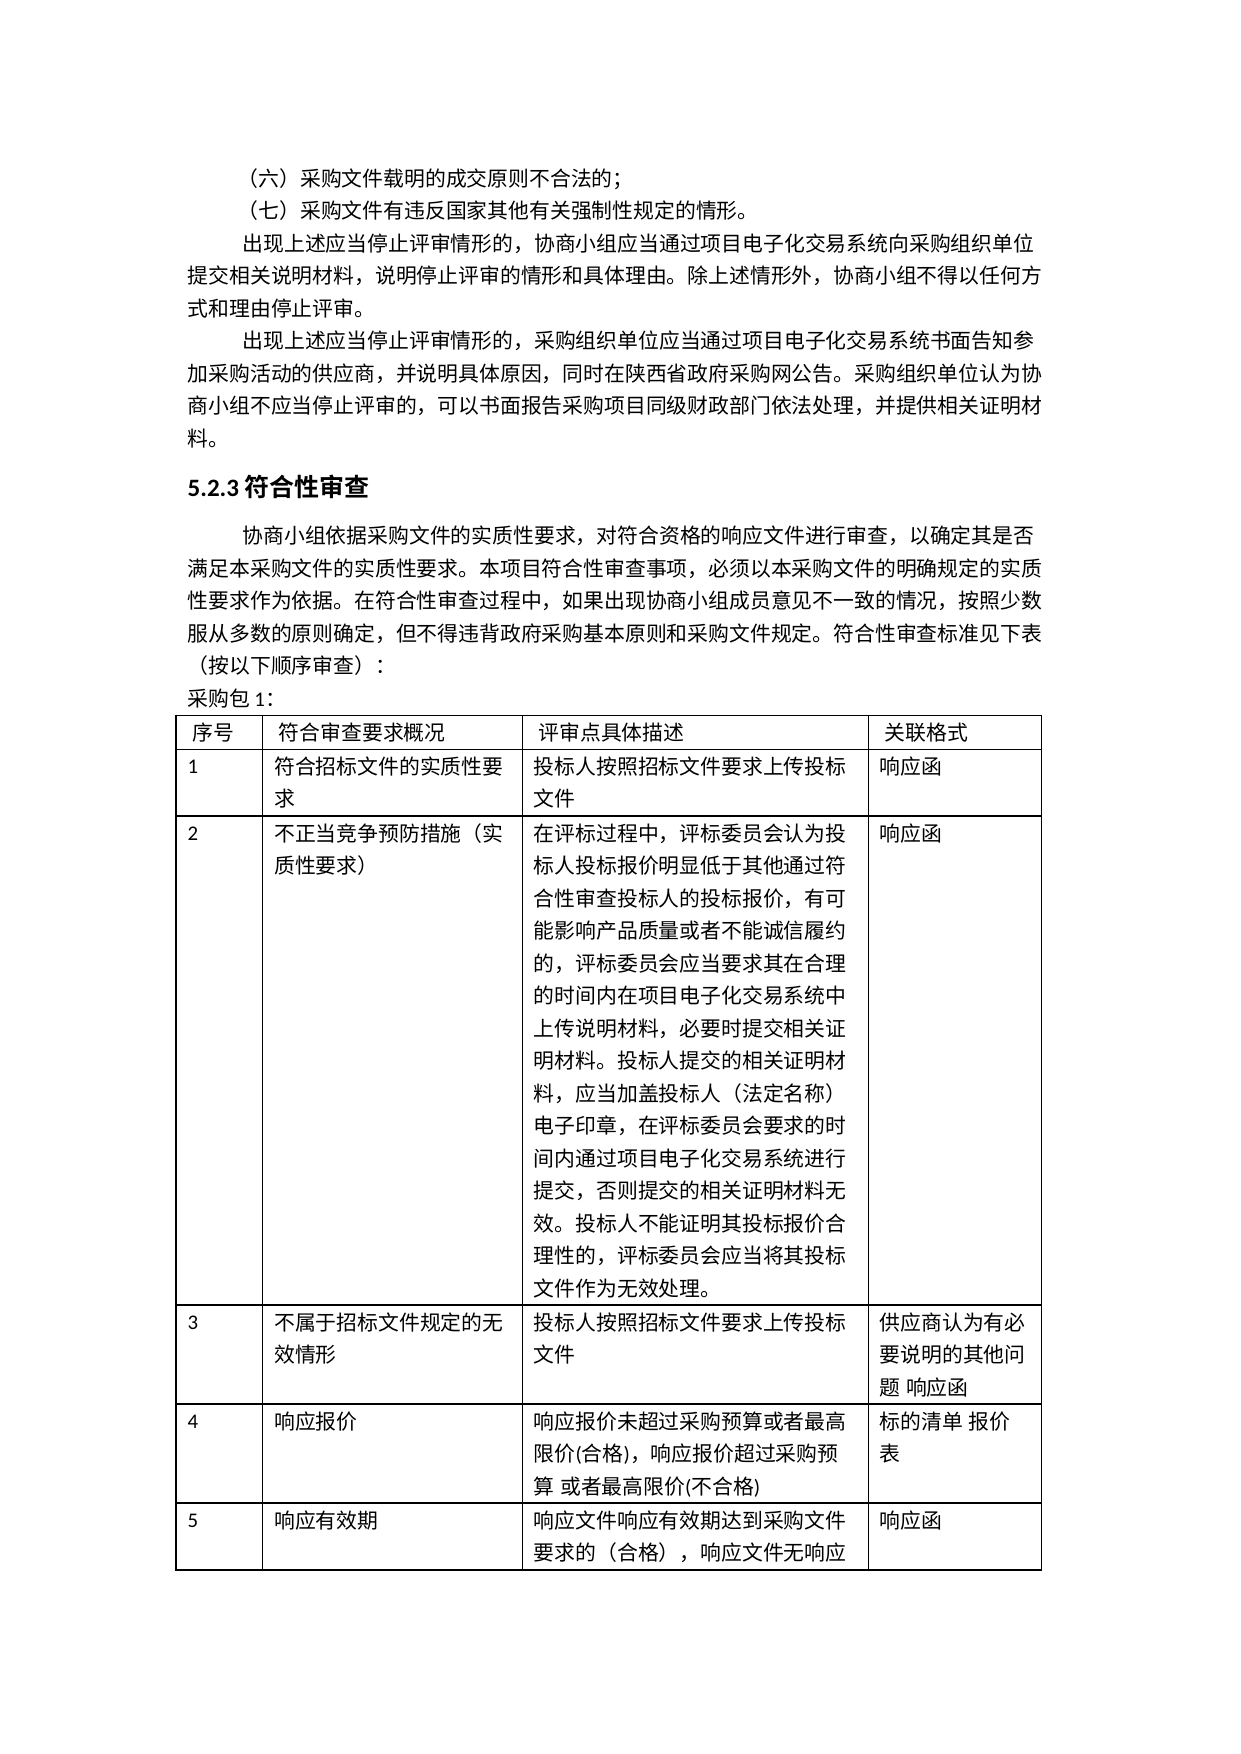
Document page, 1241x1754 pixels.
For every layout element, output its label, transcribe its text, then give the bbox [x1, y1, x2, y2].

table_header 序号 [177, 716, 262, 748]
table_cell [523, 1504, 868, 1569]
table_cell 符合招标文件的实质性要求 [263, 750, 522, 815]
table_cell 1 [177, 750, 262, 815]
text （六）采购文件载明的成交原则不合法的； [187, 162, 1053, 194]
table_cell 5 [177, 1504, 262, 1569]
text 采购包1： [187, 682, 1053, 714]
table_cell 响应函 [869, 750, 1041, 815]
table_cell 供应商认为有必要说明的其他问题 响应函 [869, 1306, 1041, 1403]
table_header 符合审查要求概况 [263, 716, 522, 748]
table_cell 标的清单 报价表 [869, 1405, 1041, 1502]
table_cell 在评标过程中，评标委员会认为投标人投标报价明显低于其他通过符合性审查投标人的投标报价，有可能影响产品质量或者不能诚信履约的，评标委员会应当要求其在合理的时间内在项目电子化交易系统中上传说明材料，必要时提交相关证明材料。投标人提交的相关证明材料，应当加盖投标人（法定名称）电子印章，在评标委员会要求的时间内通过项目电子化交易系统进行提交，否则提交的相关证明材料无效。投标人不能证明其投标报价合理性的，评标委员会应当将其投标文件作为无效处理。 [523, 817, 868, 1304]
table_cell 响应函 [869, 817, 1041, 1304]
table_cell 2 [177, 817, 262, 1304]
table_header 关联格式 [869, 716, 1041, 748]
table_cell 不属于招标文件规定的无效情形 [263, 1306, 522, 1403]
table_cell 响应报价 [263, 1405, 522, 1502]
table_cell 不正当竞争预防措施（实质性要求） [263, 817, 522, 1304]
text （七）采购文件有违反国家其他有关强制性规定的情形。 [187, 194, 1053, 227]
table_cell 投标人按照招标文件要求上传投标文件 [523, 1306, 868, 1403]
table_cell 响应报价未超过采购预算或者最高限价(合格)，响应报价超过采购预算 或者最高限价(不合格) [523, 1405, 868, 1502]
table_cell 响应有效期 [263, 1504, 522, 1569]
table_cell 投标人按照招标文件要求上传投标文件 [523, 750, 868, 815]
table_cell 3 [177, 1306, 262, 1403]
table_header 评审点具体描述 [523, 716, 868, 748]
text 出现上述应当停止评审情形的，协商小组应当通过项目电子化交易系统向采购组织单位提交相关说明材料，说明停止评审的情形和具体理由。除上述情形外，协商小组不得以任何方式和理由停止评审。 [187, 227, 1053, 324]
table_cell 响应函 [869, 1504, 1041, 1569]
text 出现上述应当停止评审情形的，采购组织单位应当通过项目电子化交易系统书面告知参加采购活动的供应商，并说明具体原因，同时在陕西省政府采购网公告。采购组织单位认为协商小组不应当停止评审的，可以书面报告采购项目同级财政部门依法处理，并提供相关证明材料。 [187, 324, 1053, 454]
table_cell 4 [177, 1405, 262, 1502]
text 协商小组依据采购文件的实质性要求，对符合资格的响应文件进行审查，以确定其是否满足本采购文件的实质性要求。本项目符合性审查事项，必须以本采购文件的明确规定的实质性要求作为依据。在符合性审查过程中，如果出现协商小组成员意见不一致的情况，按照少数服从多数的原则确定，但不得违背政府采购基本原则和采购文件规定。符合性审查标准见下表（按以下顺序审查）： [187, 519, 1053, 682]
text 5.2.3符合性审查 [187, 454, 1053, 519]
